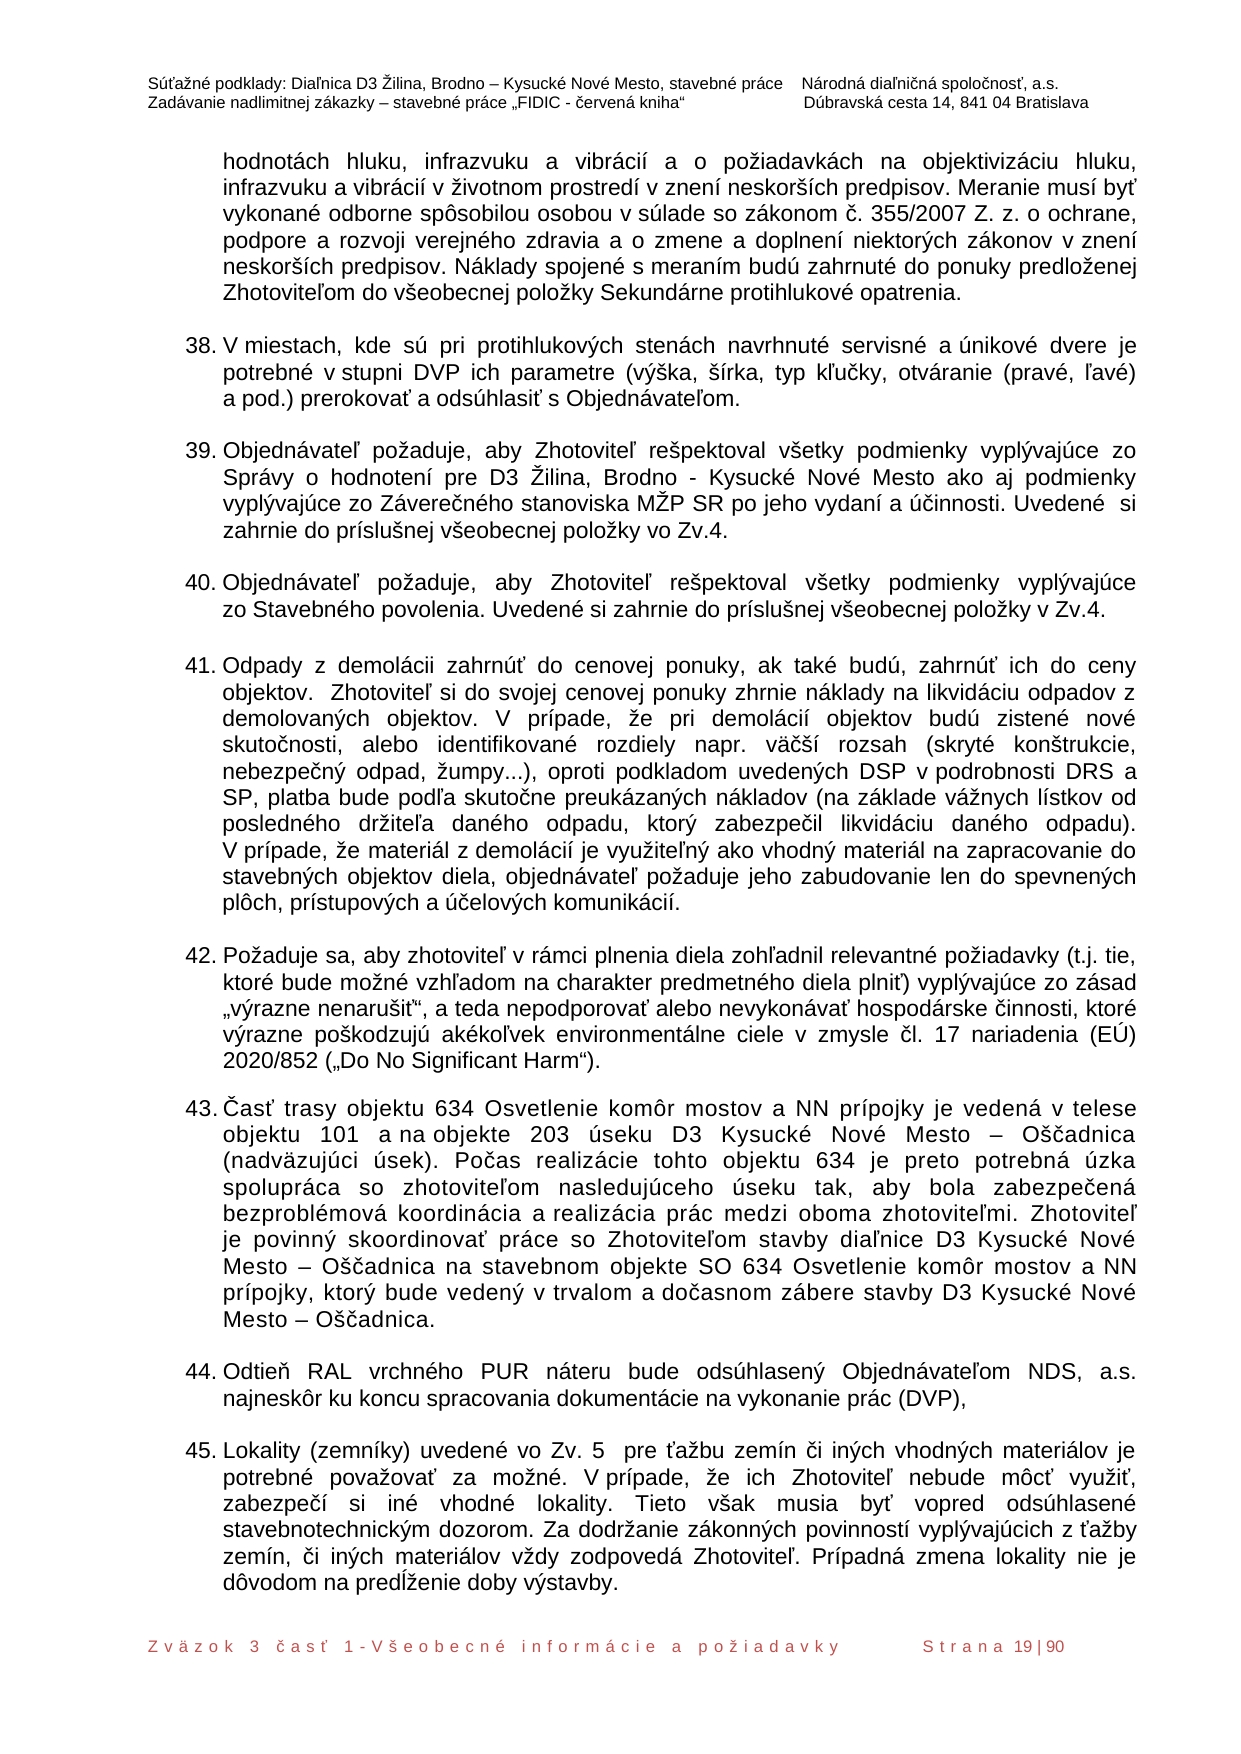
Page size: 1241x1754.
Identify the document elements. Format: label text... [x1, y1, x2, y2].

list V miestach, kde sú pri protihlukových stenách navrhnuté servisné a únikové dvere je potrebné v stupni DVP ich parametre (výška, šírka, typ kľučky, otváranie (pravé, ľavé) a pod.) prerokovať a odsúhlasiť s Objednávateľom. [185, 332, 1137, 411]
list Časť trasy objektu 634 Osvetlenie komôr mostov a NN prípojky je vedená v telese objektu 101 a na objekte 203 úseku D3 Kysucké Nové Mesto – Oščadnica (nadväzujúci úsek). Počas realizácie tohto objektu 634 je preto potrebná úzka spolupráca so zhotoviteľom nasledujúceho úseku tak, aby bola zabezpečená bezproblémová koordinácia a realizácia prác medzi oboma zhotoviteľmi. Zhotoviteľ je povinný skoordinovať práce so Zhotoviteľom stavby diaľnice D3 Kysucké Nové Mesto – Oščadnica na stavebnom objekte SO 634 Osvetlenie komôr mostov a NN prípojky, ktorý bude vedený v trvalom a dočasnom zábere stavby D3 Kysucké Nové Mesto – Oščadnica. [185, 1095, 1137, 1332]
list Odtieň RAL vrchného PUR náteru bude odsúhlasený Objednávateľom NDS, a.s. najneskôr ku koncu spracovania dokumentácie na vykonanie prác (DVP), [185, 1358, 1137, 1411]
list Požaduje sa, aby zhotoviteľ v rámci plnenia diela zohľadnil relevantné požiadavky (t.j. tie, ktoré bude možné vzhľadom na charakter predmetného diela plniť) vyplývajúce zo zásad „výrazne nenarušiť“, a teda nepodporovať alebo nevykonávať hospodárske činnosti, ktoré výrazne poškodzujú akékoľvek environmentálne ciele v zmysle čl. 17 nariadenia (EÚ) 2020/852 („Do No Significant Harm“). [185, 942, 1137, 1074]
list Odpady z demolácii zahrnúť do cenovej ponuky, ak také budú, zahrnúť ich do ceny objektov. Zhotoviteľ si do svojej cenovej ponuky zhrnie náklady na likvidáciu odpadov z demolovaných objektov. V prípade, že pri demolácií objektov budú zistené nové skutočnosti, alebo identifikované rozdiely napr. väčší rozsah (skryté konštrukcie, nebezpečný odpad, žumpy...), oproti podkladom uvedených DSP v podrobnosti DRS a SP, platba bude podľa skutočne preukázaných nákladov (na základe vážnych lístkov od posledného držiteľa daného odpadu, ktorý zabezpečil likvidáciu daného odpadu). V prípade, že materiál z demolácií je využiteľný ako vhodný materiál na zapracovanie do stavebných objektov diela, objednávateľ požaduje jeho zabudovanie len do spevnených plôch, prístupových a účelových komunikácií. [185, 652, 1137, 916]
list Lokality (zemníky) uvedené vo Zv. 5 pre ťažbu zemín či iných vhodných materiálov je potrebné považovať za možné. V prípade, že ich Zhotoviteľ nebude môcť využiť, zabezpečí si iné vhodné lokality. Tieto však musia byť vopred odsúhlasené stavebnotechnickým dozorom. Za dodržanie zákonných povinností vyplývajúcich z ťažby zemín, či iných materiálov vždy zodpovedá Zhotoviteľ. Prípadná zmena lokality nie je dôvodom na predĺženie doby výstavby. [185, 1437, 1137, 1595]
list Objednávateľ požaduje, aby Zhotoviteľ rešpektoval všetky podmienky vyplývajúce zo Stavebného povolenia. Uvedené si zahrnie do príslušnej všeobecnej položky v Zv.4. [185, 569, 1137, 622]
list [185, 148, 1137, 306]
list Objednávateľ požaduje, aby Zhotoviteľ rešpektoval všetky podmienky vyplývajúce zo Správy o hodnotení pre D3 Žilina, Brodno - Kysucké Nové Mesto ako aj podmienky vyplývajúce zo Záverečného stanoviska MŽP SR po jeho vydaní a účinnosti. Uvedené si zahrnie do príslušnej všeobecnej položky vo Zv.4. [185, 437, 1137, 543]
